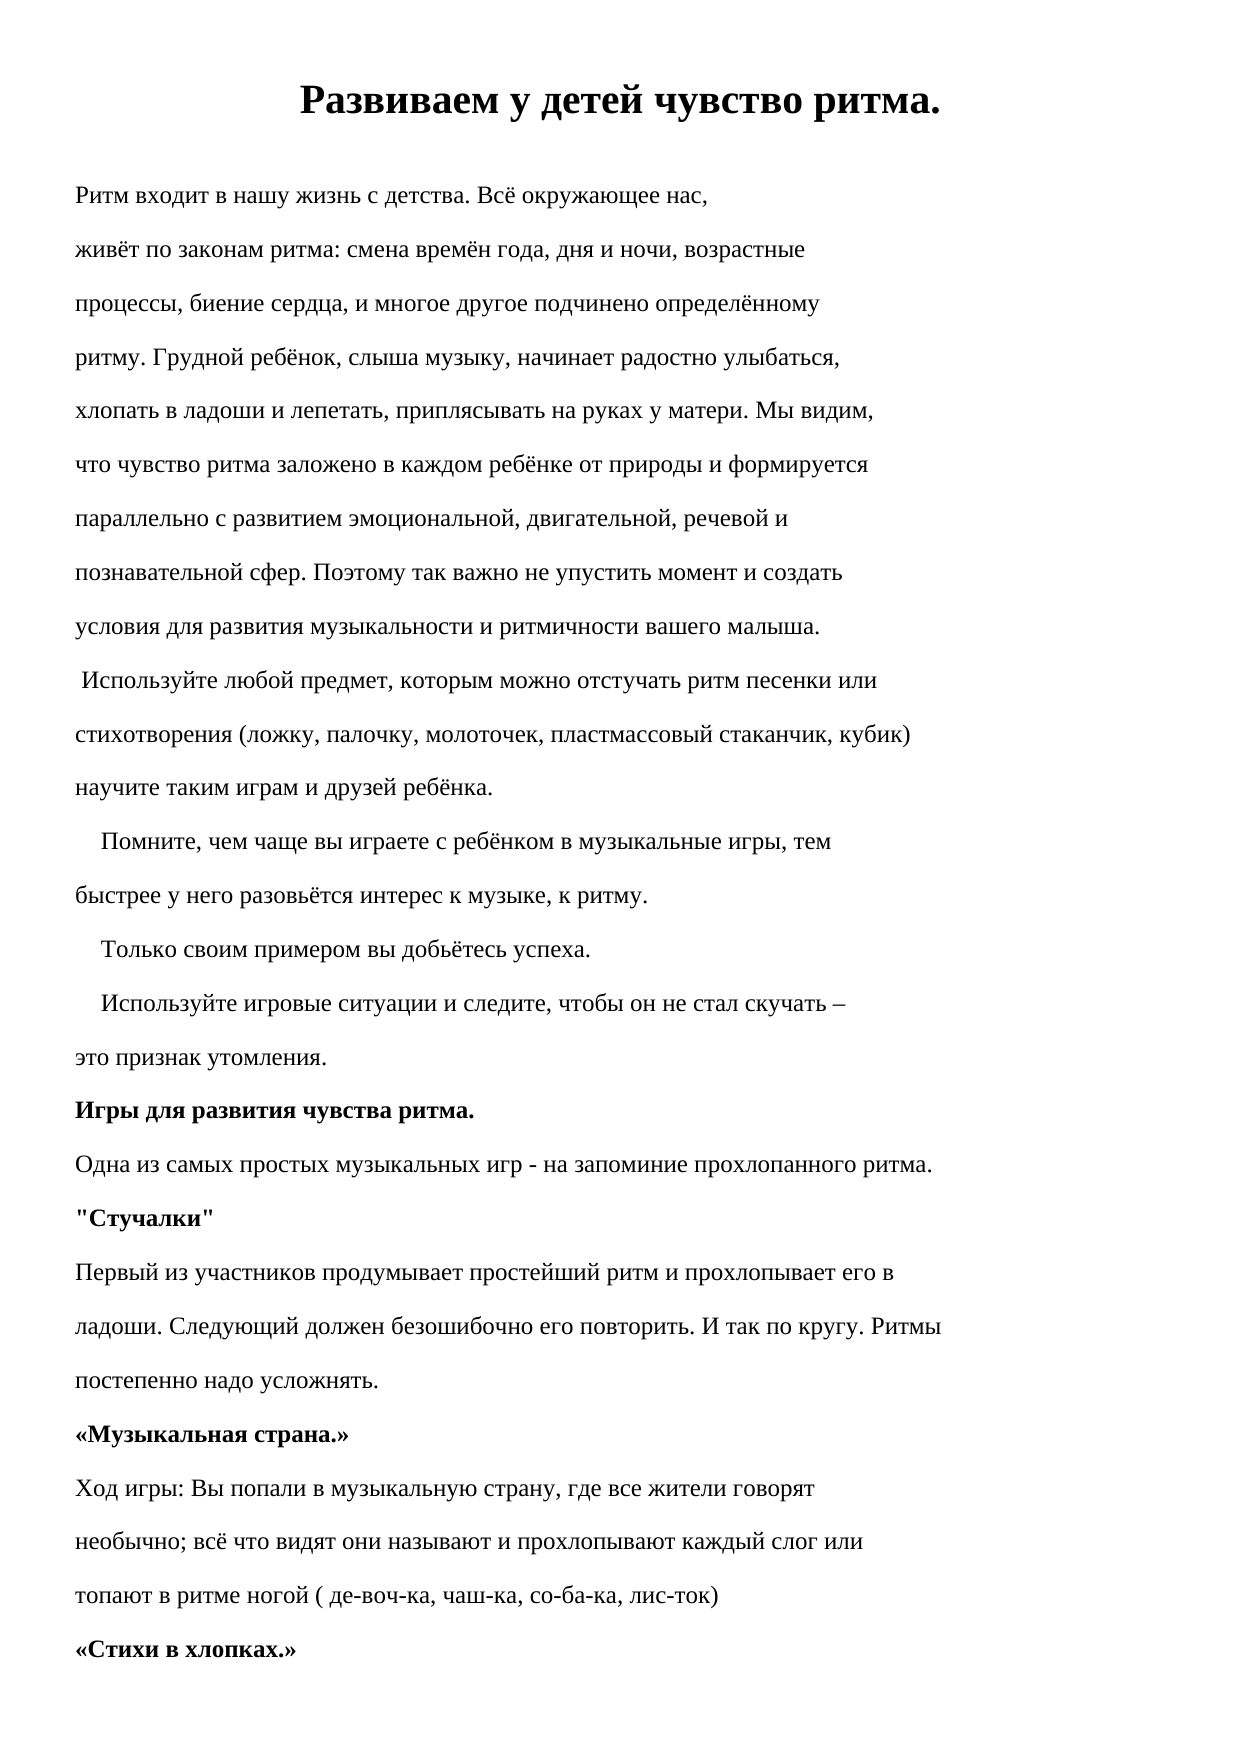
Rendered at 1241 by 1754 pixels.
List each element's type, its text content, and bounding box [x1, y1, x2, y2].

text Используйте любой предмет, которым можно отстучать ритм песенки или [75, 665, 1165, 693]
text живёт по законам ритма: смена времён года, дня и ночи, возрастные [75, 234, 1165, 263]
text Игры для развития чувства ритма. [75, 1096, 1165, 1124]
text научите таким играм и друзей ребёнка. [75, 772, 1165, 801]
text что чувство ритма заложено в каждом ребёнке от природы и формируется [75, 449, 1165, 478]
text познавательной сфер. Поэтому так важно не упустить момент и создать [75, 557, 1165, 586]
text стихотворения (ложку, палочку, молоточек, пластмассовый стаканчик, кубик) [75, 719, 1165, 747]
text необычно; всё что видят они называют и прохлопывают каждый слог или [75, 1526, 1165, 1555]
text  Помните, чем чаще вы играете с ребёнком в музыкальные игры, тем [75, 826, 1165, 855]
text Первый из участников продумывает простейший ритм и прохлопывает его в [75, 1257, 1165, 1286]
text параллельно с развитием эмоциональной, двигательной, речевой и [75, 503, 1165, 532]
text ритму. Грудной ребёнок, слыша музыку, начинает радостно улыбаться, [75, 342, 1165, 370]
text быстрее у него разовьётся интерес к музыке, к ритму. [75, 880, 1165, 909]
text «Музыкальная страна.» [75, 1419, 1165, 1447]
text "Стучалки" [75, 1203, 1165, 1232]
text хлопать в ладоши и лепетать, приплясывать на руках у матери. Мы видим, [75, 396, 1165, 424]
text это признак утомления. [75, 1042, 1165, 1071]
text топают в ритме ногой ( де-воч-ка, чаш-ка, со-ба-ка, лис-ток) [75, 1580, 1165, 1609]
text Ход игры: Вы попали в музыкальную страну, где все жители говорят [75, 1473, 1165, 1501]
text «Стихи в хлопках.» [75, 1634, 1165, 1663]
text постепенно надо усложнять. [75, 1365, 1165, 1394]
text ладоши. Следующий должен безошибочно его повторить. И так по кругу. Ритмы [75, 1311, 1165, 1340]
text Одна из самых простых музыкальных игр - на запоминие прохлопанного ритма. [75, 1149, 1165, 1178]
text процессы, биение сердца, и многое другое подчинено определённому [75, 288, 1165, 317]
text условия для развития музыкальности и ритмичности вашего малыша. [75, 611, 1165, 640]
text Развиваем у детей чувство ритма. [75, 75, 1165, 155]
text  Только своим примером вы добьётесь успеха. [75, 934, 1165, 963]
text Ритм входит в нашу жизнь с детства. Всё окружающее нас, [75, 180, 1165, 209]
text  Используйте игровые ситуации и следите, чтобы он не стал скучать – [75, 988, 1165, 1017]
